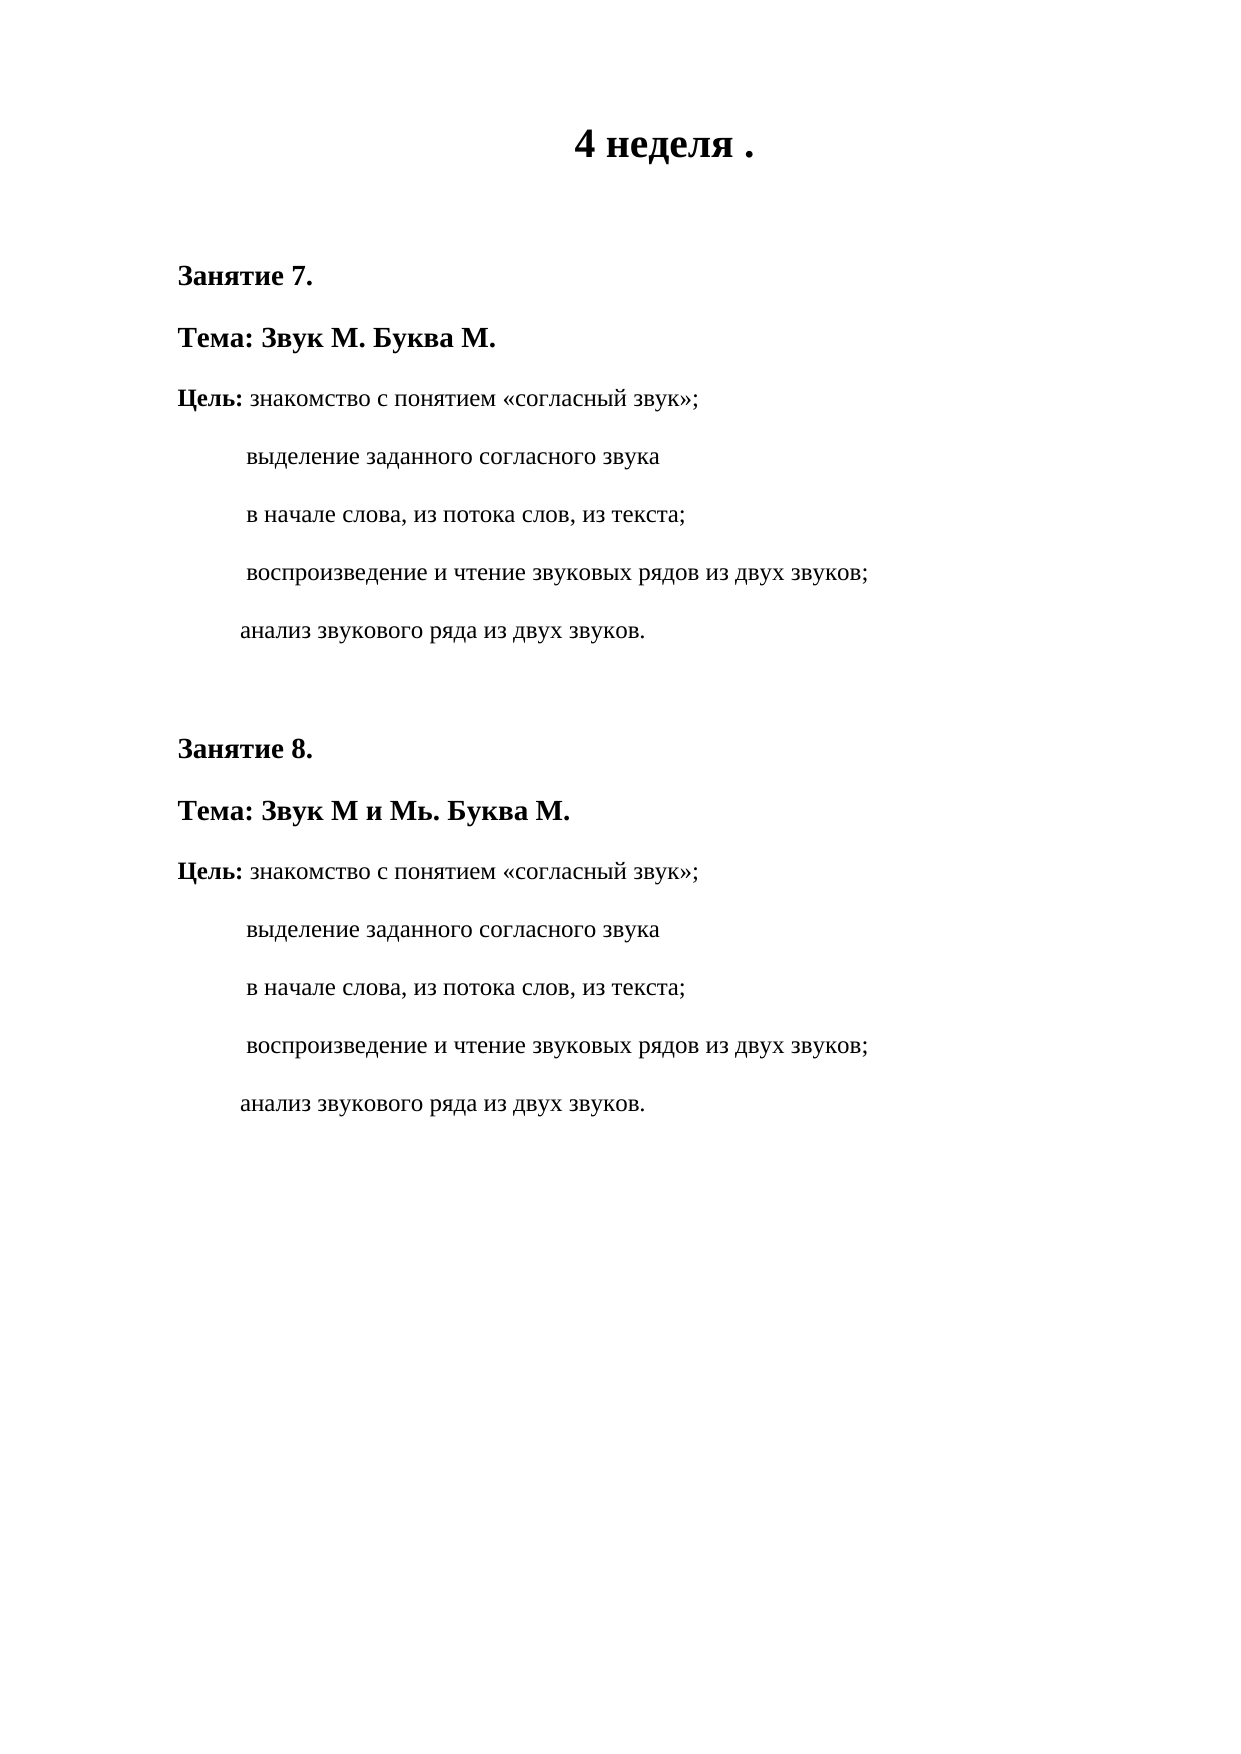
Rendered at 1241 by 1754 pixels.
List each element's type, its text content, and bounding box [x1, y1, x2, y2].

text Тема: Звук М и Мь. Буква М. [177, 793, 1152, 827]
text воспроизведение и чтение звуковых рядов из двух звуков; [177, 557, 1152, 586]
text Тема: Звук М. Буква М. [177, 321, 1152, 354]
text 4 неделя . [177, 118, 1152, 166]
text выделение заданного согласного звука [177, 914, 1152, 943]
text воспроизведение и чтение звуковых рядов из двух звуков; [177, 1030, 1152, 1059]
text Занятие 8. [177, 731, 1152, 764]
text анализ звукового ряда из двух звуков. [177, 1088, 1152, 1117]
text Цель: знакомство с понятием «согласный звук»; [177, 383, 1152, 412]
text в начале слова, из потока слов, из текста; [177, 499, 1152, 528]
text анализ звукового ряда из двух звуков. [177, 615, 1152, 644]
text выделение заданного согласного звука [177, 441, 1152, 470]
text Занятие 7. [177, 258, 1152, 291]
text в начале слова, из потока слов, из текста; [177, 972, 1152, 1001]
text Цель: знакомство с понятием «согласный звук»; [177, 856, 1152, 885]
